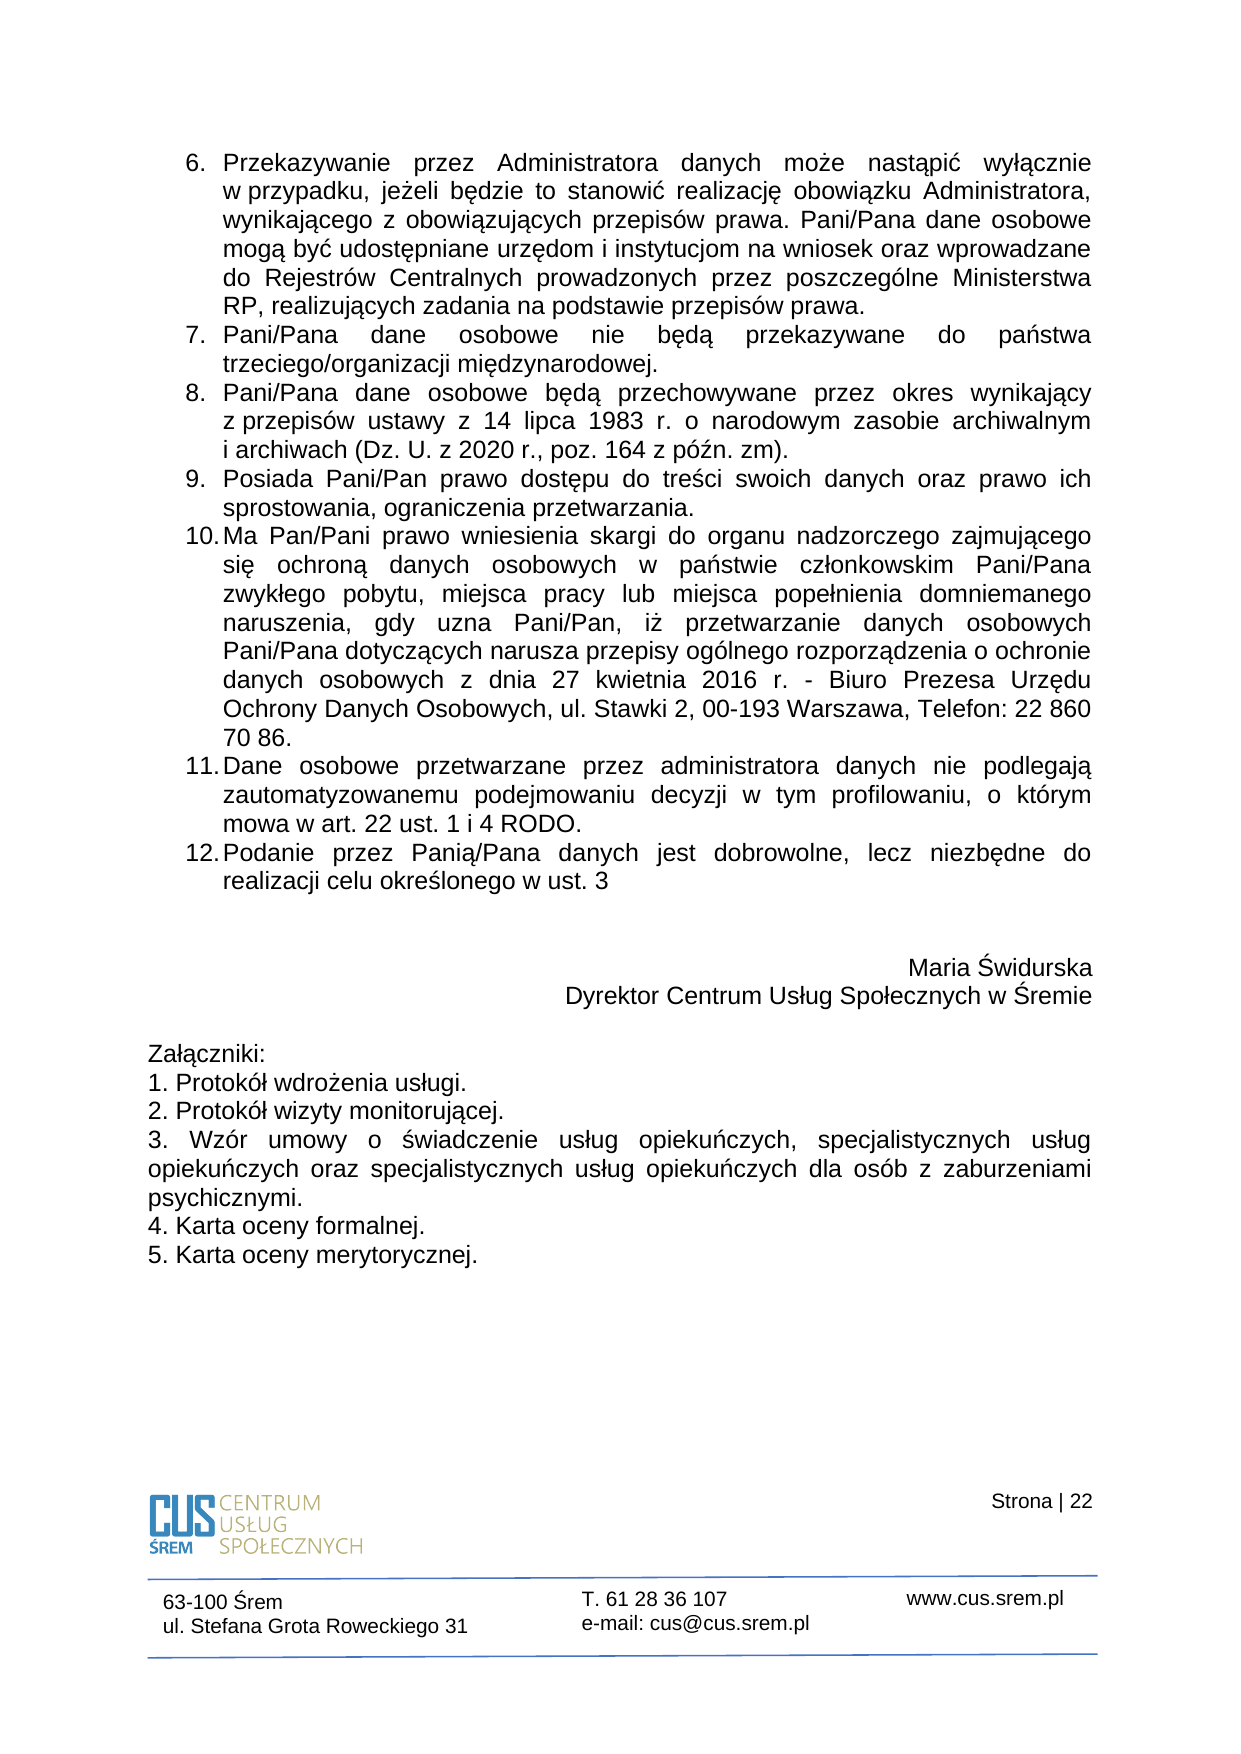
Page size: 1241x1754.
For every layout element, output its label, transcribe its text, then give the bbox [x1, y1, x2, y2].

list Ma Pan/Pani prawo wniesienia skargi do organu nadzorczego zajmującego się ochroną danych osobowych w państwie członkowskim Pani/Pana zwykłego pobytu, miejsca pracy lub miejsca popełnienia domniemanego naruszenia, gdy uzna Pani/Pan, iż przetwarzanie danych osobowych Pani/Pana dotyczących narusza przepisy ogólnego rozporządzenia o ochronie danych osobowych z dnia 27 kwietnia 2016 r. - Biuro Prezesa Urzędu Ochrony Danych Osobowych, ul. Stawki 2, 00-193 Warszawa, Telefon: 22 860 70 86. [185, 521, 1093, 751]
text Maria Świdurska [148, 953, 1093, 981]
text 2. Protokół wizyty monitorującej. [148, 1096, 1093, 1125]
picture [147, 1488, 364, 1559]
list Pani/Pana dane osobowe nie będą przekazywane do państwa trzeciego/organizacji międzynarodowej. [185, 320, 1093, 378]
text Załączniki: [148, 1039, 1093, 1068]
list Dane osobowe przetwarzane przez administratora danych nie podlegają zautomatyzowanemu podejmowaniu decyzji w tym profilowaniu, o którym mowa w art. 22 ust. 1 i 4 RODO. [185, 751, 1093, 838]
list Pani/Pana dane osobowe będą przechowywane przez okres wynikający z przepisów ustawy z 14 lipca 1983 r. o narodowym zasobie archiwalnym i archiwach (Dz. U. z 2020 r., poz. 164 z późn. zm). [185, 378, 1093, 464]
text 1. Protokół wdrożenia usługi. [148, 1068, 1093, 1096]
text 5. Karta oceny merytorycznej. [148, 1240, 1093, 1269]
list Posiada Pani/Pan prawo dostępu do treści swoich danych oraz prawo ich sprostowania, ograniczenia przetwarzania. [185, 464, 1093, 521]
list Podanie przez Panią/Pana danych jest dobrowolne, lecz niezbędne do realizacji celu określonego w ust. 3 [185, 838, 1093, 895]
text 3. Wzór umowy o świadczenie usług opiekuńczych, specjalistycznych usług opiekuńczych oraz specjalistycznych usług opiekuńczych dla osób z zaburzeniami psychicznymi. [148, 1125, 1093, 1211]
text Dyrektor Centrum Usług Społecznych w Śremie [148, 981, 1093, 1010]
text 4. Karta oceny formalnej. [148, 1211, 1093, 1240]
list Przekazywanie przez Administratora danych może nastąpić wyłącznie w przypadku, jeżeli będzie to stanowić realizację obowiązku Administratora, wynikającego z obowiązujących przepisów prawa. Pani/Pana dane osobowe mogą być udostępniane urzędom i instytucjom na wniosek oraz wprowadzane do Rejestrów Centralnych prowadzonych przez poszczególne Ministerstwa RP, realizujących zadania na podstawie przepisów prawa. [185, 148, 1093, 320]
